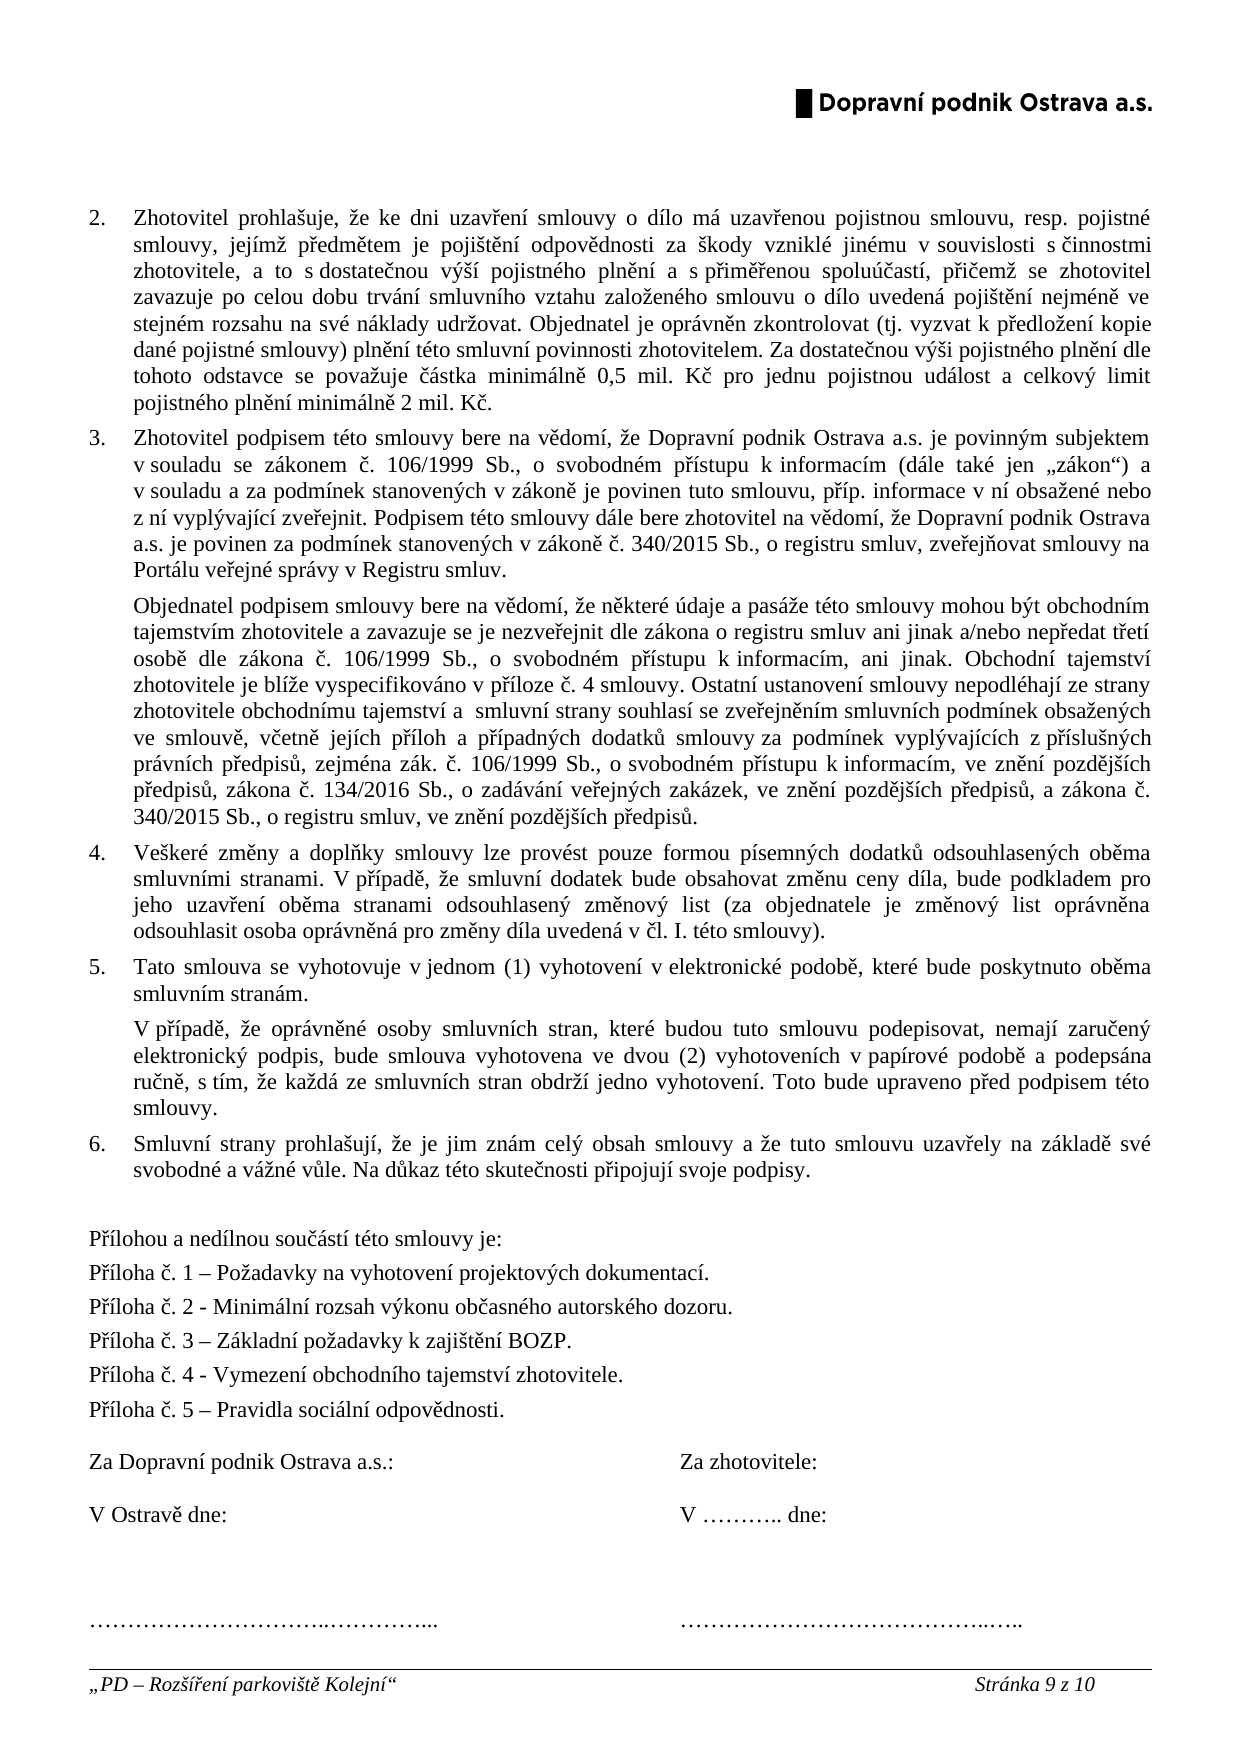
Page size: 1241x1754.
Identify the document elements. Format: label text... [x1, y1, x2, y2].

text Příloha č. 1 – Požadavky na vyhotovení projektových dokumentací. [89, 1259, 1180, 1285]
text Přílohou a nedílnou součástí této smlouvy je: [89, 1225, 1180, 1251]
text Za Dopravní podnik Ostrava a.s.: Za zhotovitele: [89, 1448, 1152, 1475]
text Příloha č. 3 – Základní požadavky k zajištění BOZP. [89, 1327, 1180, 1354]
list Veškeré změny a doplňky smlouvy lze provést pouze formou písemných dodatků odsouhlasených oběma smluvními stranami. V případě, že smluvní dodatek bude obsahovat změnu ceny díla, bude podkladem pro jeho uzavření oběma stranami odsouhlasený změnový list (za objednatele je změnový list oprávněna odsouhlasit osoba oprávněná pro změny díla uvedená v čl. I. této smlouvy). [89, 838, 1152, 944]
text Příloha č. 2 - Minimální rozsah výkonu občasného autorského dozoru. [89, 1293, 1180, 1319]
picture [795, 89, 1152, 118]
text Příloha č. 5 – Pravidla sociální odpovědnosti. [89, 1396, 1180, 1422]
text V Ostravě dne: V ……….. dne: [89, 1501, 1152, 1527]
text …………………………..…………... …………………………………..….. [89, 1607, 1152, 1633]
text Příloha č. 4 - Vymezení obchodního tajemství zhotovitele. [89, 1362, 1180, 1388]
list Zhotovitel podpisem této smlouvy bere na vědomí, že Dopravní podnik Ostrava a.s. je povinným subjektem v souladu se zákonem č. 106/1999 Sb., o svobodném přístupu k informacím (dále také jen „zákon“) a v souladu a za podmínek stanovených v zákoně je povinen tuto smlouvu, příp. informace v ní obsažené nebo z ní vyplývající zveřejnit. Podpisem této smlouvy dále bere zhotovitel na vědomí, že Dopravní podnik Ostrava a.s. je povinen za podmínek stanovených v zákoně č. 340/2015 Sb., o registru smluv, zveřejňovat smlouvy na Portálu veřejné správy v Registru smluv. [89, 424, 1152, 583]
list Tato smlouva se vyhotovuje v jednom (1) vyhotovení v elektronické podobě, které bude poskytnuto oběma smluvním stranám. [89, 953, 1152, 1006]
text V případě, že oprávněné osoby smluvních stran, které budou tuto smlouvu podepisovat, nemají zaručený elektronický podpis, bude smlouva vyhotovena ve dvou (2) vyhotoveních v papírové podobě a podepsána ručně, s tím, že každá ze smluvních stran obdrží jedno vyhotovení. Toto bude upraveno před podpisem této smlouvy. [133, 1015, 1152, 1121]
text Objednatel podpisem smlouvy bere na vědomí, že některé údaje a pasáže této smlouvy mohou být obchodním tajemstvím zhotovitele a zavazuje se je nezveřejnit dle zákona o registru smluv ani jinak a/nebo nepředat třetí osobě dle zákona č. 106/1999 Sb., o svobodném přístupu k informacím, ani jinak. Obchodní tajemství zhotovitele je blíže vyspecifikováno v příloze č. 4 smlouvy. Ostatní ustanovení smlouvy nepodléhají ze strany zhotovitele obchodnímu tajemství a smluvní strany souhlasí se zveřejněním smluvních podmínek obsažených ve smlouvě, včetně jejích příloh a případných dodatků smlouvy za podmínek vyplývajících z příslušných právních předpisů, zejména zák. č. 106/1999 Sb., o svobodném přístupu k informacím, ve znění pozdějších předpisů, zákona č. 134/2016 Sb., o zadávání veřejných zakázek, ve znění pozdějších předpisů, a zákona č. 340/2015 Sb., o registru smluv, ve znění pozdějších předpisů. [133, 592, 1152, 829]
list Smluvní strany prohlašují, že je jim znám celý obsah smlouvy a že tuto smlouvu uzavřely na základě své svobodné a vážné vůle. Na důkaz této skutečnosti připojují svoje podpisy. [89, 1130, 1152, 1183]
list Zhotovitel prohlašuje, že ke dni uzavření smlouvy o dílo má uzavřenou pojistnou smlouvu, resp. pojistné smlouvy, jejímž předmětem je pojištění odpovědnosti za škody vzniklé jinému v souvislosti s činnostmi zhotovitele, a to s dostatečnou výší pojistného plnění a s přiměřenou spoluúčastí, přičemž se zhotovitel zavazuje po celou dobu trvání smluvního vztahu založeného smlouvu o dílo uvedená pojištění nejméně ve stejném rozsahu na své náklady udržovat. Objednatel je oprávněn zkontrolovat (tj. vyzvat k předložení kopie dané pojistné smlouvy) plnění této smluvní povinnosti zhotovitelem. Za dostatečnou výši pojistného plnění dle tohoto odstavce se považuje částka minimálně 0,5 mil. Kč pro jednu pojistnou událost a celkový limit pojistného plnění minimálně 2 mil. Kč. [89, 204, 1152, 415]
